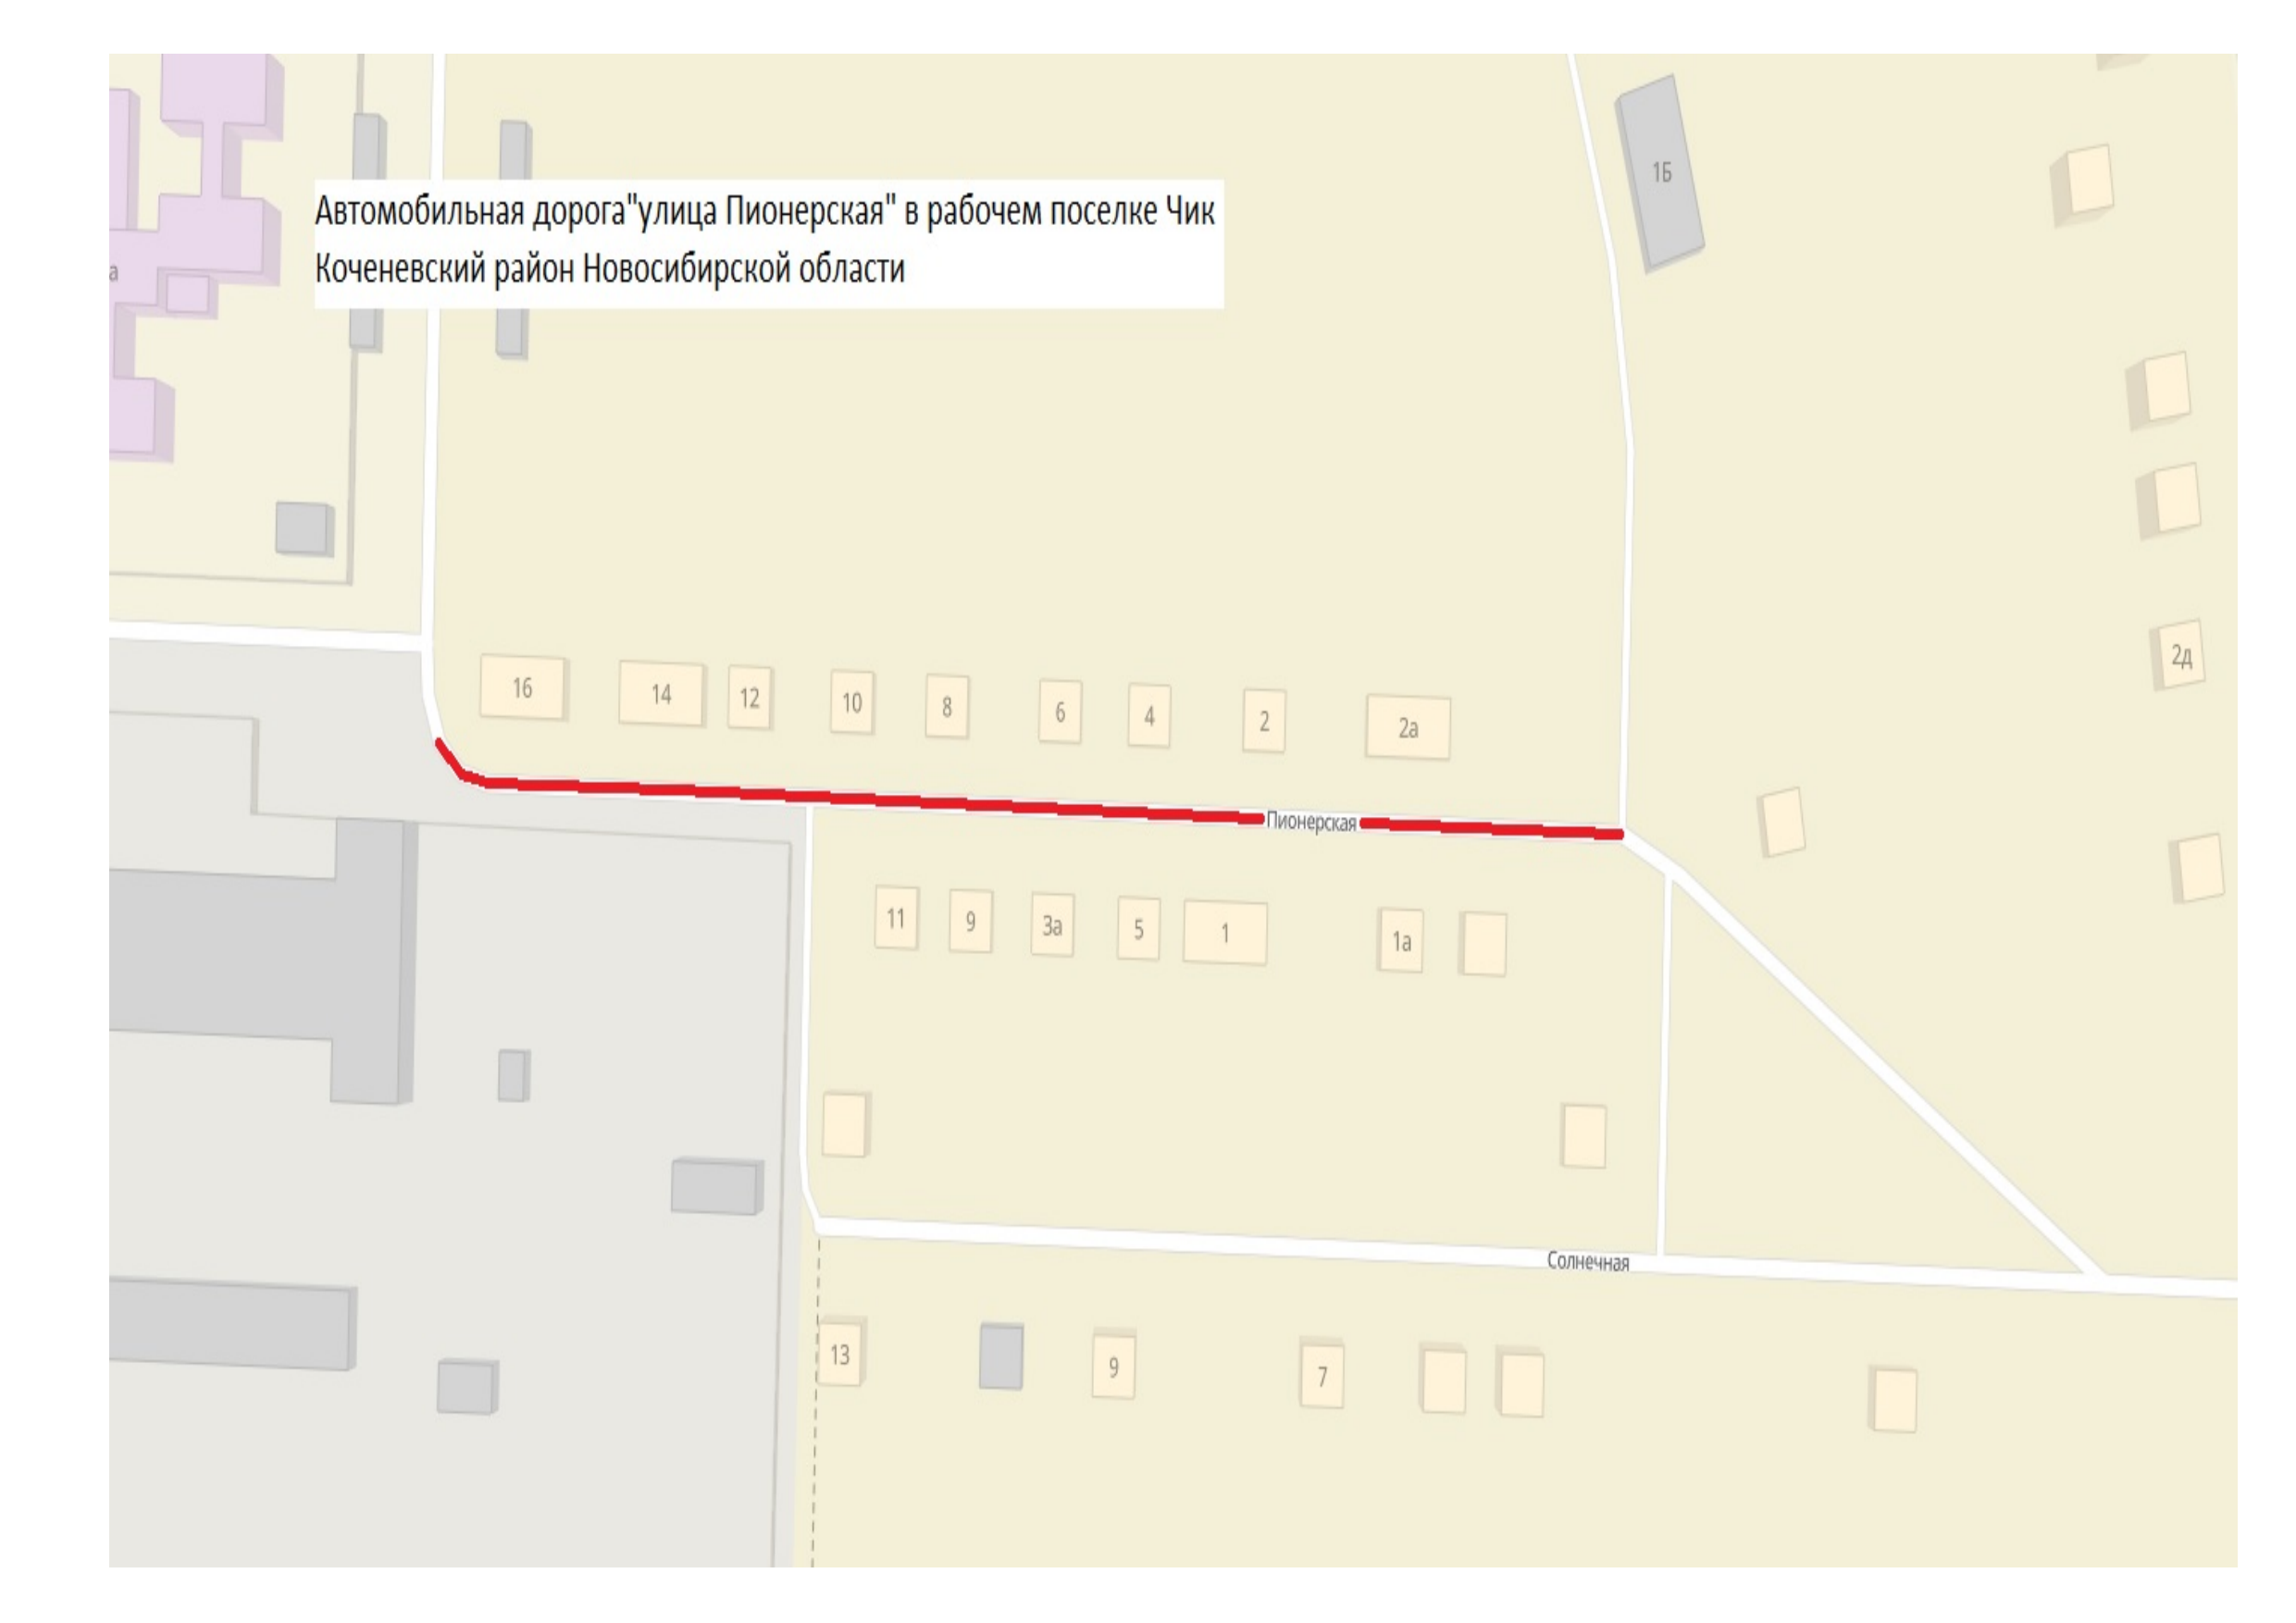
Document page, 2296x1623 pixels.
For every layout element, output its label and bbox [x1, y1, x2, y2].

picture [109, 54, 2238, 1567]
